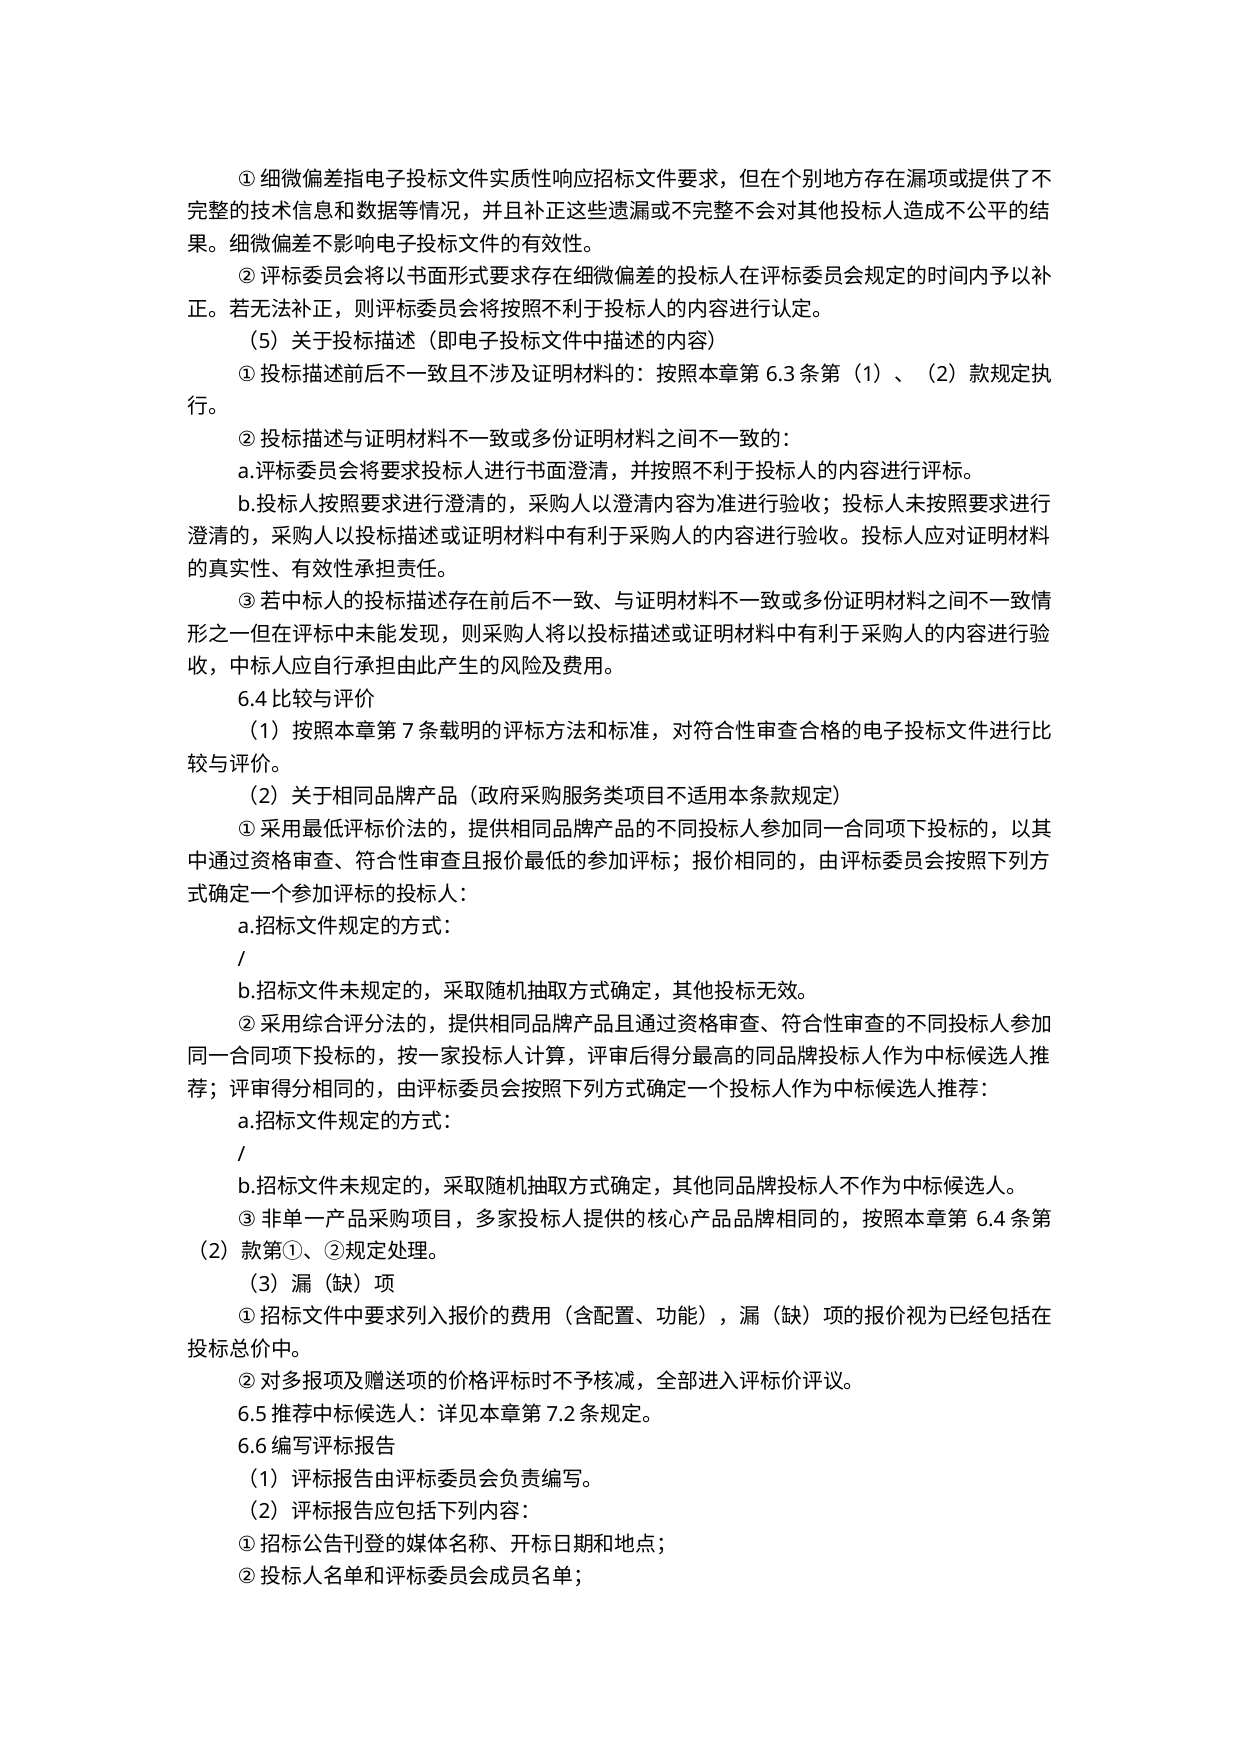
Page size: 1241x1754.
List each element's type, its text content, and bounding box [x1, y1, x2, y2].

text ①细微偏差指电子投标文件实质性响应招标文件要求，但在个别地方存在漏项或提供了不完整的技术信息和数据等情况，并且补正这些遗漏或不完整不会对其他投标人造成不公平的结果。细微偏差不影响电子投标文件的有效性。 [187, 162, 1053, 259]
text ①采用最低评标价法的，提供相同品牌产品的不同投标人参加同一合同项下投标的，以其中通过资格审查、符合性审查且报价最低的参加评标；报价相同的，由评标委员会按照下列方式确定一个参加评标的投标人： [187, 812, 1053, 909]
text a.招标文件规定的方式： [187, 1104, 1053, 1137]
text 6.6编写评标报告 [187, 1429, 1053, 1462]
text / [187, 942, 1053, 974]
text b.招标文件未规定的，采取随机抽取方式确定，其他投标无效。 [187, 974, 1053, 1007]
text （2）关于相同品牌产品（政府采购服务类项目不适用本条款规定） [187, 779, 1053, 812]
text （3）漏（缺）项 [187, 1267, 1053, 1299]
text a.招标文件规定的方式： [187, 909, 1053, 942]
text （5）关于投标描述（即电子投标文件中描述的内容） [187, 324, 1053, 357]
text ②投标人名单和评标委员会成员名单； [187, 1559, 1053, 1592]
text ③非单一产品采购项目，多家投标人提供的核心产品品牌相同的，按照本章第6.4条第（2）款第①、②规定处理。 [187, 1202, 1053, 1267]
text ①投标描述前后不一致且不涉及证明材料的：按照本章第6.3条第（1）、（2）款规定执行。 [187, 357, 1053, 422]
text b.投标人按照要求进行澄清的，采购人以澄清内容为准进行验收；投标人未按照要求进行澄清的，采购人以投标描述或证明材料中有利于采购人的内容进行验收。投标人应对证明材料的真实性、有效性承担责任。 [187, 487, 1053, 584]
text ②评标委员会将以书面形式要求存在细微偏差的投标人在评标委员会规定的时间内予以补正。若无法补正，则评标委员会将按照不利于投标人的内容进行认定。 [187, 259, 1053, 324]
text a.评标委员会将要求投标人进行书面澄清，并按照不利于投标人的内容进行评标。 [187, 454, 1053, 487]
text ②采用综合评分法的，提供相同品牌产品且通过资格审查、符合性审查的不同投标人参加同一合同项下投标的，按一家投标人计算，评审后得分最高的同品牌投标人作为中标候选人推荐；评审得分相同的，由评标委员会按照下列方式确定一个投标人作为中标候选人推荐： [187, 1007, 1053, 1104]
text ②对多报项及赠送项的价格评标时不予核减，全部进入评标价评议。 [187, 1364, 1053, 1397]
text / [187, 1137, 1053, 1169]
text ③若中标人的投标描述存在前后不一致、与证明材料不一致或多份证明材料之间不一致情形之一但在评标中未能发现，则采购人将以投标描述或证明材料中有利于采购人的内容进行验收，中标人应自行承担由此产生的风险及费用。 [187, 584, 1053, 682]
text （2）评标报告应包括下列内容： [187, 1494, 1053, 1527]
text （1）按照本章第7条载明的评标方法和标准，对符合性审查合格的电子投标文件进行比较与评价。 [187, 714, 1053, 779]
text 6.4比较与评价 [187, 682, 1053, 714]
text （1）评标报告由评标委员会负责编写。 [187, 1462, 1053, 1494]
text 6.5推荐中标候选人：详见本章第7.2条规定。 [187, 1397, 1053, 1429]
text ①招标公告刊登的媒体名称、开标日期和地点； [187, 1527, 1053, 1559]
text b.招标文件未规定的，采取随机抽取方式确定，其他同品牌投标人不作为中标候选人。 [187, 1169, 1053, 1202]
text ②投标描述与证明材料不一致或多份证明材料之间不一致的： [187, 422, 1053, 454]
text ①招标文件中要求列入报价的费用（含配置、功能），漏（缺）项的报价视为已经包括在投标总价中。 [187, 1299, 1053, 1364]
